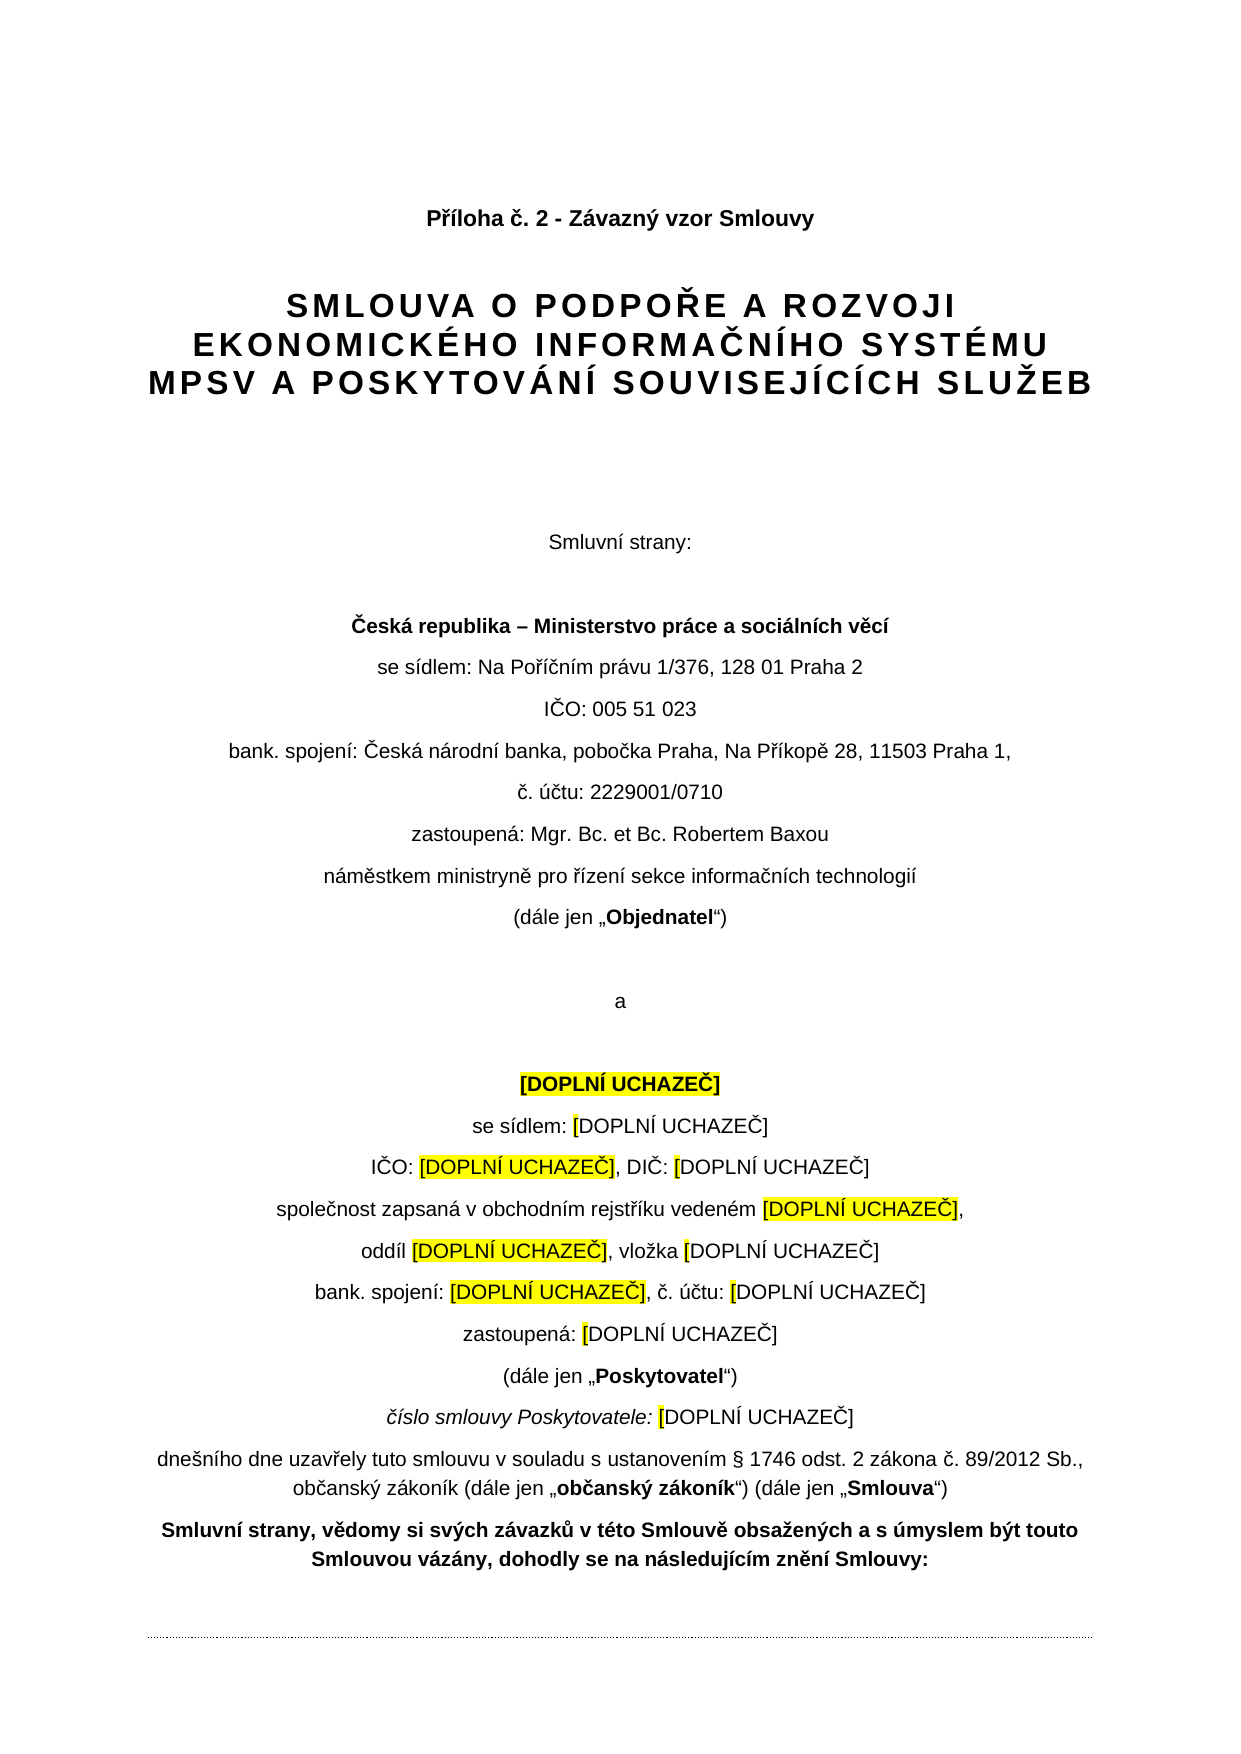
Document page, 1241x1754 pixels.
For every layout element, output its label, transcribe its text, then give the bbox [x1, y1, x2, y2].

text č. účtu: 2229001/0710 [148, 776, 1092, 806]
text náměstkem ministryně pro řízení sekce informačních technologií [148, 860, 1092, 889]
text číslo smlouvy Poskytovatele: [148, 1401, 1092, 1431]
text bank. spojení: , č. účtu: [148, 1276, 1092, 1306]
text (dále jen „Objednatel“) [148, 901, 1092, 931]
text SMLOUVA O podpoře a rozvoji ekonomického informačního systému MPSV a poskytování souvisejících služeB [148, 286, 1092, 401]
text a [148, 985, 1092, 1014]
text IČO: 005 51 023 [148, 693, 1092, 722]
text Smluvní strany, vědomy si svých závazků v této Smlouvě obsažených a s úmyslem být touto Smlouvou vázány, dohodly se na následujícím znění Smlouvy: [148, 1514, 1092, 1572]
text se sídlem: [148, 1110, 1092, 1139]
text Smluvní strany: [148, 526, 1092, 556]
text bank. spojení: Česká národní banka, pobočka Praha, Na Příkopě 28, 11503 Praha 1, [148, 735, 1092, 764]
text IČO: , DIČ: [148, 1151, 1092, 1181]
text oddíl , vložka [148, 1235, 1092, 1264]
text zastoupená: Mgr. Bc. et Bc. Robertem Baxou [148, 818, 1092, 847]
text Příloha č. 2 - Závazný vzor Smlouvy [148, 203, 1092, 232]
text (dále jen „Poskytovatel“) [148, 1360, 1092, 1389]
text se sídlem: Na Poříčním právu 1/376, 128 01 Praha 2 [148, 651, 1092, 681]
text Česká republika – Ministerstvo práce a sociálních věcí [148, 610, 1092, 639]
text zastoupená: [148, 1318, 1092, 1347]
text společnost zapsaná v obchodním rejstříku vedeném , [148, 1193, 1092, 1222]
text dnešního dne uzavřely tuto smlouvu v souladu s ustanovením § 1746 odst. 2 zákona č. 89/2012 Sb., občanský zákoník (dále jen „občanský zákoník“) (dále jen „Smlouva“) [148, 1443, 1092, 1501]
